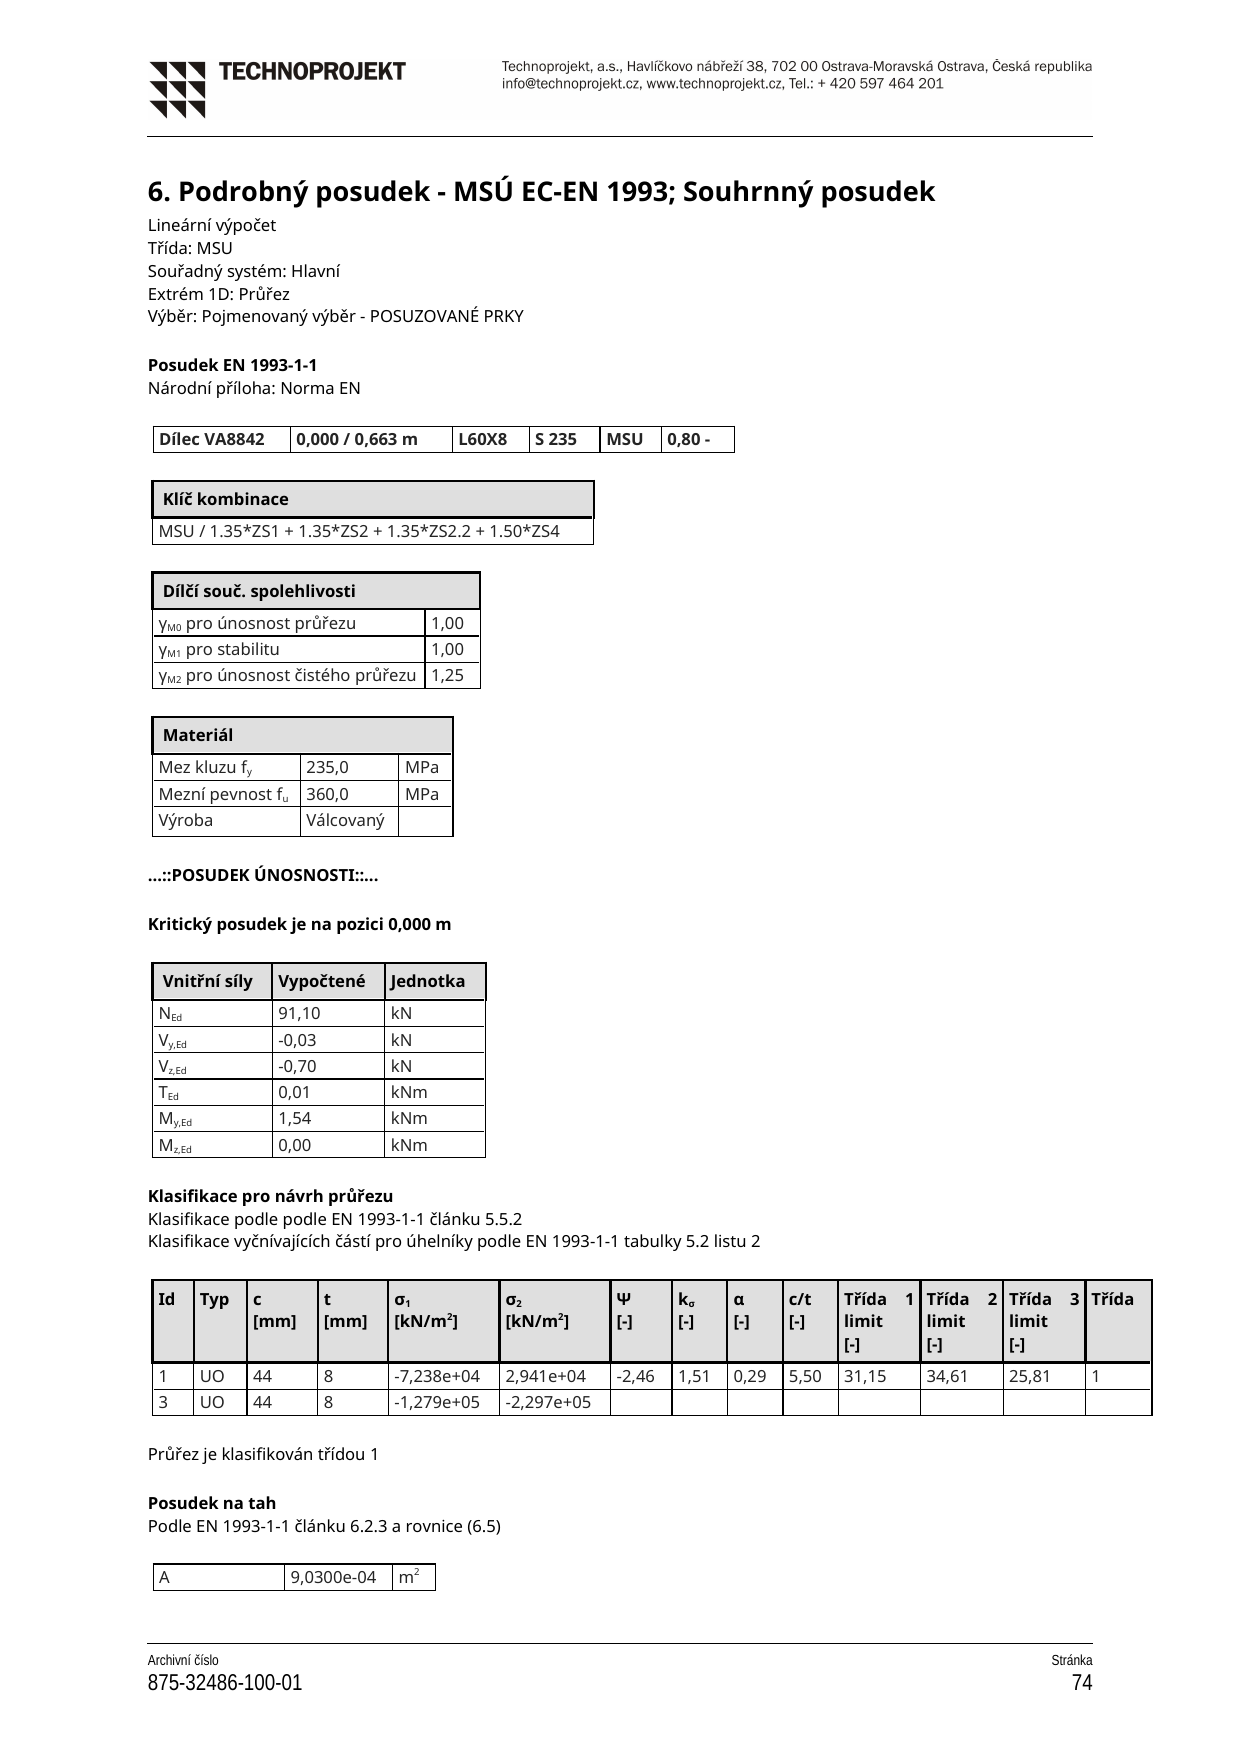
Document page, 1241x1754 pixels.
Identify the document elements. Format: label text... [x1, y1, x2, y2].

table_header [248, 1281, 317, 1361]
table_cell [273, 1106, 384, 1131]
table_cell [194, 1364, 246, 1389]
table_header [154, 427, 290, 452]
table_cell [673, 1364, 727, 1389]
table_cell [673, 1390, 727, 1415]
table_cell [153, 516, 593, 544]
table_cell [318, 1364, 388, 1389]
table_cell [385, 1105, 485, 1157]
text Průřez je klasifikován třídou 1 [148, 1442, 1093, 1465]
text ...::POSUDEK ÚNOSNOSTI::... [148, 863, 1093, 886]
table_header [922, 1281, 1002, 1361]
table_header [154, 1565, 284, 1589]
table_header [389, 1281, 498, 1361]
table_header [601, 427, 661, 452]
text 6. Podrobný posudek - MSÚ EC-EN 1993; Souhrnný posudek [148, 172, 1093, 209]
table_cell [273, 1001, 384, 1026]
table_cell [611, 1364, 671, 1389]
text Posudek EN 1993-1-1 [148, 354, 1093, 377]
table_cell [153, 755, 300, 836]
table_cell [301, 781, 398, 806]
text Posudek na tah [148, 1492, 1093, 1514]
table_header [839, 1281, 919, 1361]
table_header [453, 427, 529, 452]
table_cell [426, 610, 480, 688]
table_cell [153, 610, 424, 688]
text Klasifikace podle podle EN 1993-1-1 článku 5.5.2 [148, 1207, 1093, 1230]
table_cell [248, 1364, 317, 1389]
text Klasifikace pro návrh průřezu [148, 1184, 1093, 1207]
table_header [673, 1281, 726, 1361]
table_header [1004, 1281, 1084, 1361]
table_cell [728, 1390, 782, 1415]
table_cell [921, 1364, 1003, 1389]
text Extrém 1D: Průřez [148, 282, 1093, 305]
text Lineární výpočet [148, 214, 1093, 237]
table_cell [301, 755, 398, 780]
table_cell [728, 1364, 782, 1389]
text Národní příloha: Norma EN [148, 377, 1093, 399]
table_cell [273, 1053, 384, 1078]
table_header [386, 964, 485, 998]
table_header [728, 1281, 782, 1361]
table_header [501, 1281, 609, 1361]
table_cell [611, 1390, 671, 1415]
picture [148, 59, 1092, 120]
text Klasifikace vyčnívajících částí pro úhelníky podle EN 1993-1-1 tabulky 5.2 listu 2 [148, 1230, 1093, 1253]
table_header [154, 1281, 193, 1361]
text Souřadný systém: Hlavní [148, 259, 1093, 282]
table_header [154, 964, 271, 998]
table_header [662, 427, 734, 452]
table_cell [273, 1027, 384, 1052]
text Podle EN 1993-1-1 článku 6.2.3 a rovnice (6.5) [148, 1514, 1093, 1537]
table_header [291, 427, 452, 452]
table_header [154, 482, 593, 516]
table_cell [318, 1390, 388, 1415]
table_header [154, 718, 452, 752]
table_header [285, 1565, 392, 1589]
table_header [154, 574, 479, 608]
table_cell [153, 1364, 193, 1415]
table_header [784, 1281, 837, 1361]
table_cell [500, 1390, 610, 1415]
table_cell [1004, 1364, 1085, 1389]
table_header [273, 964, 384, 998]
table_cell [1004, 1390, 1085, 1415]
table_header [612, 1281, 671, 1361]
text Kritický posudek je na pozici 0,000 m [148, 912, 1093, 935]
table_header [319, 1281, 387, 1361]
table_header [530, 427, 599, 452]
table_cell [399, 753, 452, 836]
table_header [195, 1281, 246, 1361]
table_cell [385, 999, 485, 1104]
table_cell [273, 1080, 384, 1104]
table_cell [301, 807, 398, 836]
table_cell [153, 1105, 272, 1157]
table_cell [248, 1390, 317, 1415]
text Třída: MSU [148, 237, 1093, 259]
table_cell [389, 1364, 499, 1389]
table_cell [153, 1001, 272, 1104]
text Výběr: Pojmenovaný výběr - POSUZOVANÉ PRKY [148, 305, 1093, 327]
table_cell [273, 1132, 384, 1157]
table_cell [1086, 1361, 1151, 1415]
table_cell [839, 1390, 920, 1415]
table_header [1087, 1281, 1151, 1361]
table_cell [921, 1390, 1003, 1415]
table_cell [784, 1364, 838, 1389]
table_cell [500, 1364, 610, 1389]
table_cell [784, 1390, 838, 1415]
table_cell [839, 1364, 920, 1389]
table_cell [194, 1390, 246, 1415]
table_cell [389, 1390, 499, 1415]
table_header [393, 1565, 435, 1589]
